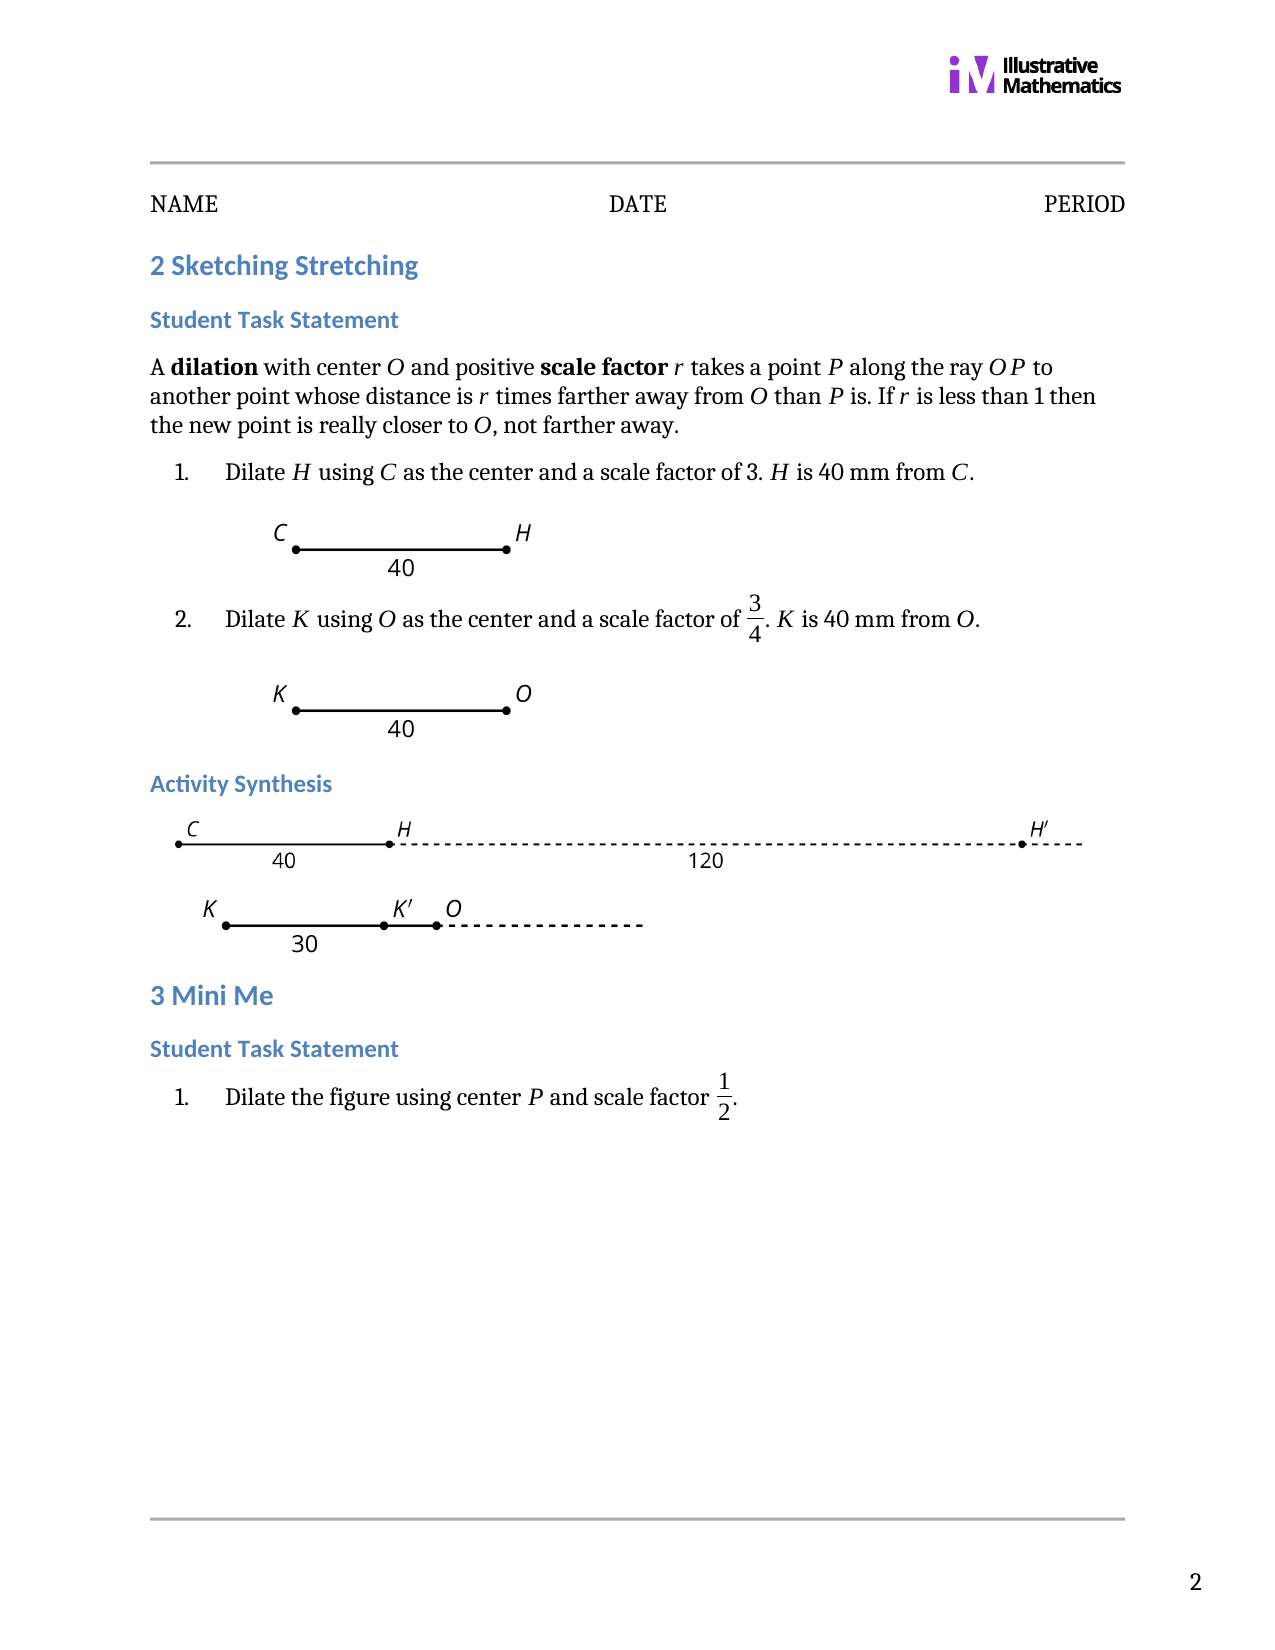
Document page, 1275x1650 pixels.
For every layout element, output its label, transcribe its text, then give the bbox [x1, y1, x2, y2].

picture [243, 519, 559, 580]
list Dilate the figure using center and scale factor . [175, 1068, 1125, 1155]
list Dilate using as the center and a scale factor of 3. is 40 mm from . [175, 458, 1125, 516]
subtitle Student Task Statement [150, 1033, 1125, 1064]
subtitle 3 Mini Me [150, 977, 1125, 1012]
subtitle Activity Synthesis [150, 768, 1125, 798]
list Dilate using as the center and a scale factor of . is 40 mm from . [175, 589, 1125, 677]
picture [243, 681, 559, 741]
picture [949, 55, 1121, 93]
picture [168, 896, 657, 956]
subtitle Student Task Statement [150, 304, 1125, 334]
text A dilation with center and positive scale factor takes a point along the ray to another point whose distance is times farther away from than is. If is less than 1 then the new point is really closer to , not farther away. [150, 353, 1125, 439]
subtitle 2 Sketching Stretching [150, 247, 1125, 283]
picture [168, 817, 1144, 878]
